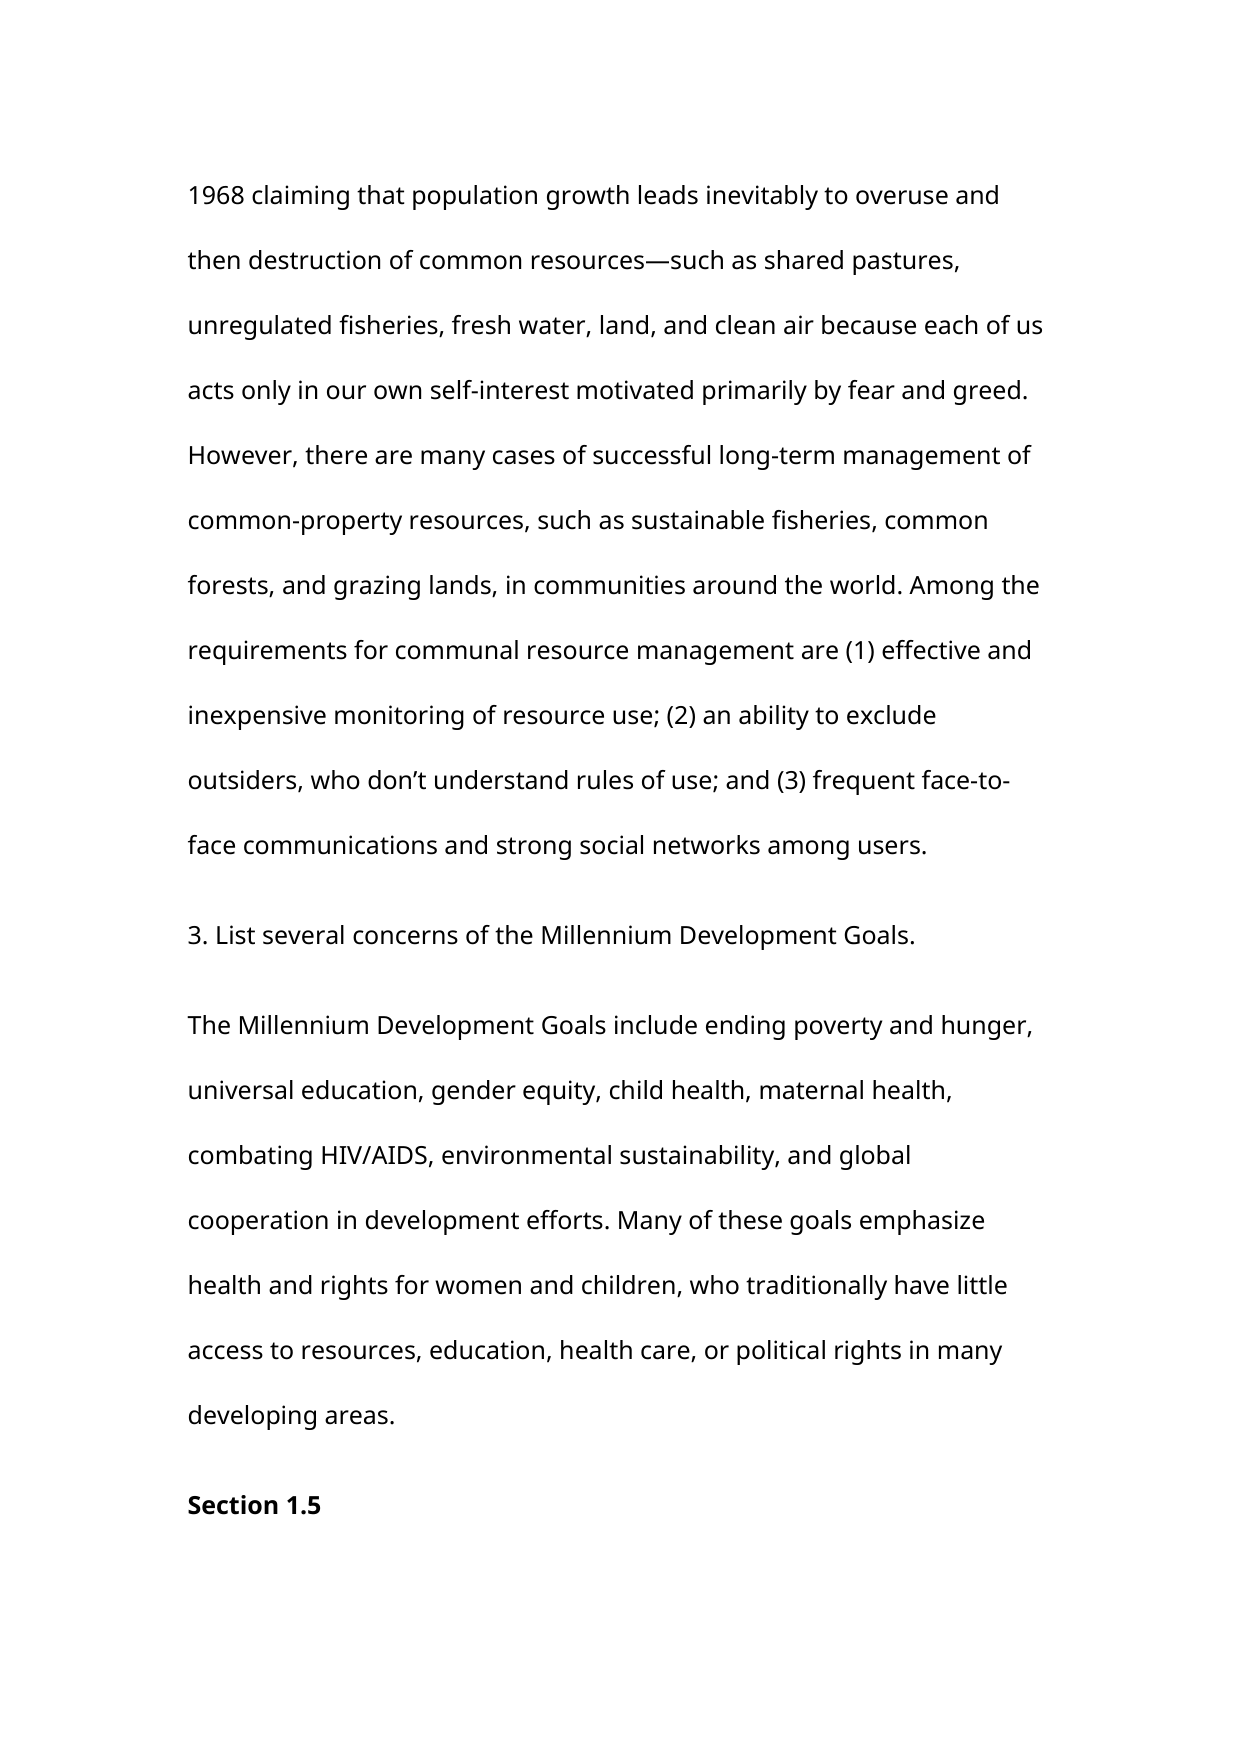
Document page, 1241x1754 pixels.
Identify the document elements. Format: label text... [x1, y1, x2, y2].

text The Millennium Development Goals include ending poverty and hunger, universal education, gender equity, child health, maternal health, combating HIV/AIDS, environmental sustainability, and global cooperation in development efforts. Many of these goals emphasize health and rights for women and children, who traditionally have little access to resources, education, health care, or political rights in many developing areas. [187, 992, 1053, 1447]
text Section 1.5 [187, 1472, 1053, 1537]
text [187, 162, 1053, 877]
text 3. List several concerns of the Millennium Development Goals. [187, 902, 1053, 967]
